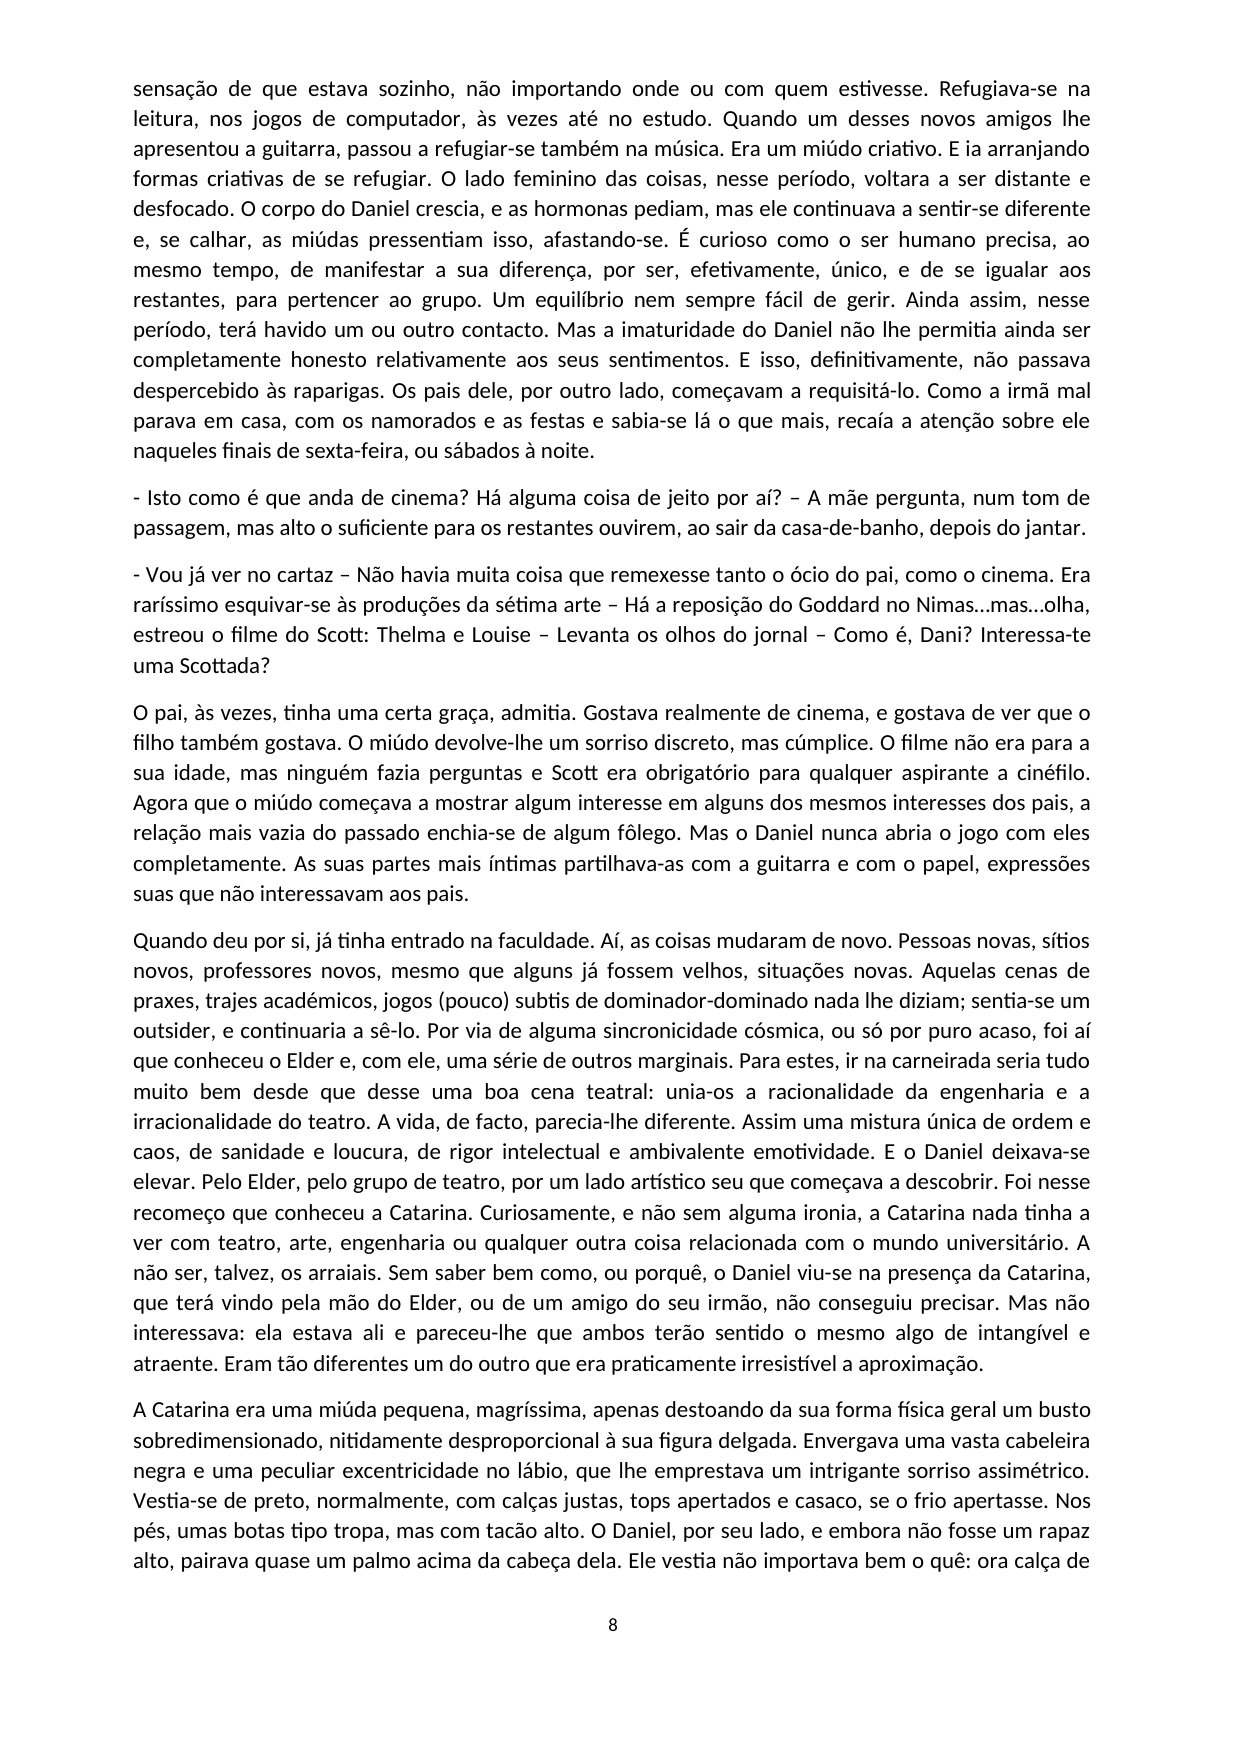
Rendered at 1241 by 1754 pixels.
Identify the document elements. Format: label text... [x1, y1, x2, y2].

text - Vou já ver no cartaz – Não havia muita coisa que remexesse tanto o ócio do pai, como o cinema. Era raríssimo esquivar-se às produções da sétima arte – Há a reposição do Goddard no Nimas…mas…olha, estreou o filme do Scott: Thelma e Louise – Levanta os olhos do jornal – Como é, Dani? Interessa-te uma Scottada? [133, 560, 1093, 679]
text - Isto como é que anda de cinema? Há alguma coisa de jeito por aí? – A mãe pergunta, num tom de passagem, mas alto o suficiente para os restantes ouvirem, ao sair da casa-de-banho, depois do jantar. [133, 483, 1093, 541]
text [133, 1396, 1093, 1575]
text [133, 74, 1093, 464]
text O pai, às vezes, tinha uma certa graça, admitia. Gostava realmente de cinema, e gostava de ver que o filho também gostava. O miúdo devolve-lhe um sorriso discreto, mas cúmplice. O filme não era para a sua idade, mas ninguém fazia perguntas e Scott era obrigatório para qualquer aspirante a cinéfilo. Agora que o miúdo começava a mostrar algum interesse em alguns dos mesmos interesses dos pais, a relação mais vazia do passado enchia-se de algum fôlego. Mas o Daniel nunca abria o jogo com eles completamente. As suas partes mais íntimas partilhava-as com a guitarra e com o papel, expressões suas que não interessavam aos pais. [133, 698, 1093, 907]
text Quando deu por si, já tinha entrado na faculdade. Aí, as coisas mudaram de novo. Pessoas novas, sítios novos, professores novos, mesmo que alguns já fossem velhos, situações novas. Aquelas cenas de praxes, trajes académicos, jogos (pouco) subtis de dominador-dominado nada lhe diziam; sentia-se um outsider, e continuaria a sê-lo. Por via de alguma sincronicidade cósmica, ou só por puro acaso, foi aí que conheceu o Elder e, com ele, uma série de outros marginais. Para estes, ir na carneirada seria tudo muito bem desde que desse uma boa cena teatral: unia-os a racionalidade da engenharia e a irracionalidade do teatro. A vida, de facto, parecia-lhe diferente. Assim uma mistura única de ordem e caos, de sanidade e loucura, de rigor intelectual e ambivalente emotividade. E o Daniel deixava-se elevar. Pelo Elder, pelo grupo de teatro, por um lado artístico seu que começava a descobrir. Foi nesse recomeço que conheceu a Catarina. Curiosamente, e não sem alguma ironia, a Catarina nada tinha a ver com teatro, arte, engenharia ou qualquer outra coisa relacionada com o mundo universitário. A não ser, talvez, os arraiais. Sem saber bem como, ou porquê, o Daniel viu-se na presença da Catarina, que terá vindo pela mão do Elder, ou de um amigo do seu irmão, não conseguiu precisar. Mas não interessava: ela estava ali e pareceu-lhe que ambos terão sentido o mesmo algo de intangível e atraente. Eram tão diferentes um do outro que era praticamente irresistível a aproximação. [133, 926, 1093, 1377]
